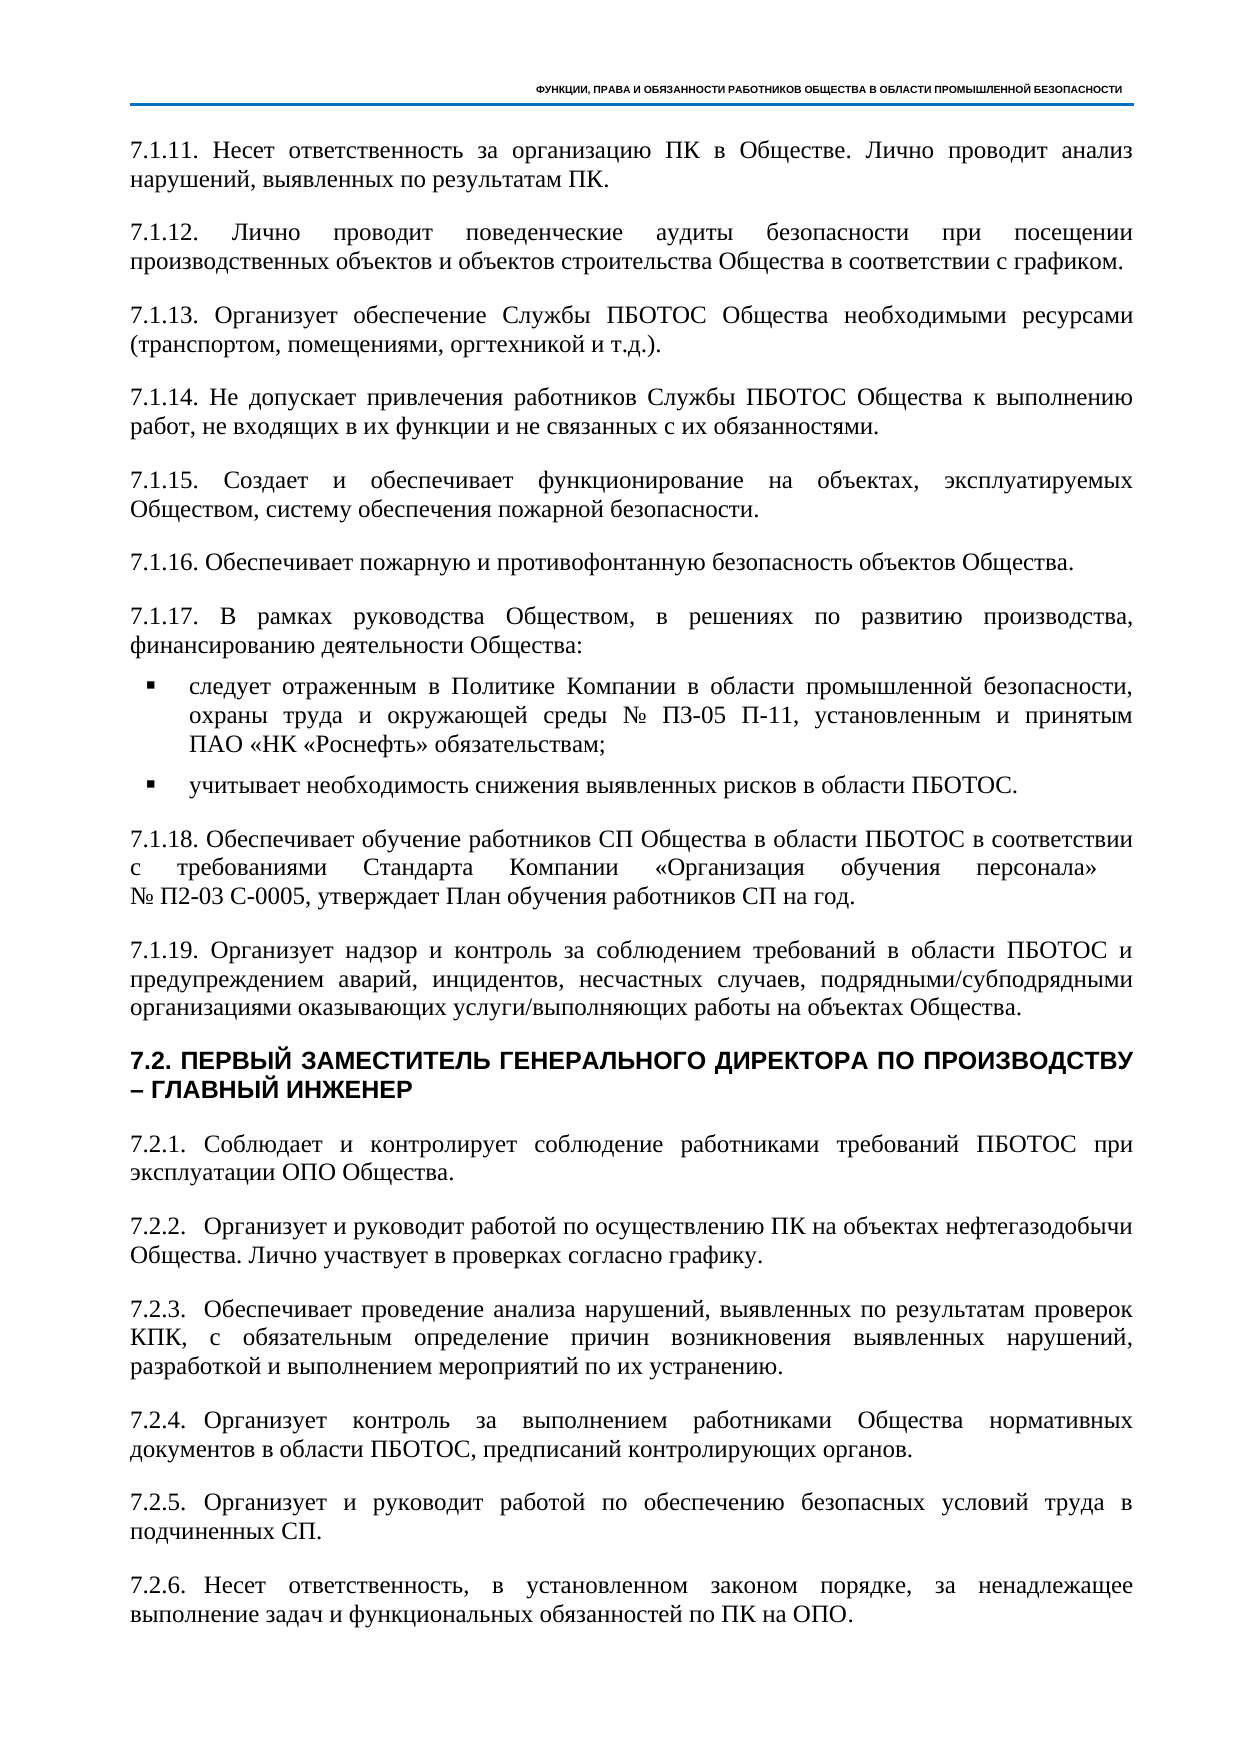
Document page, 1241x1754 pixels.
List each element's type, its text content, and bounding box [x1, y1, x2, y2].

text 7.1.13. Организует обеспечение Службы ПБОТОС Общества необходимыми ресурсами (транспортом, помещениями, оргтехникой и т.д.). [130, 300, 1134, 357]
list следует отраженным в Политике Компании в области промышленной безопасности, охраны труда и окружающей среды № П3-05 П-11, установленным и принятым ПАО «НК «Роснефть» обязательствам; [145, 671, 1134, 757]
list учитывает необходимость снижения выявленных рисков в области ПБОТОС. [145, 770, 1134, 799]
list Организует и руководит работой по осуществлению ПК на объектах нефтегазодобычи Общества. Лично участвует в проверках согласно графику. [130, 1211, 1134, 1269]
list Обеспечивает проведение анализа нарушений, выявленных по результатам проверок КПК, с обязательным определение причин возникновения выявленных нарушений, разработкой и выполнением мероприятий по их устранению. [130, 1294, 1134, 1380]
text 7.1.19. Организует надзор и контроль за соблюдением требований в области ПБОТОС и предупреждением аварий, инцидентов, несчастных случаев, подрядными/субподрядными организациями оказывающих услуги/выполняющих работы на объектах Общества. [130, 935, 1134, 1021]
list Организует контроль за выполнением работниками Общества нормативных документов в области ПБОТОС, предписаний контролирующих органов. [130, 1405, 1134, 1462]
list Организует и руководит работой по обеспечению безопасных условий труда в подчиненных СП. [130, 1487, 1134, 1545]
list Соблюдает и контролирует соблюдение работниками требований ПБОТОС при эксплуатации ОПО Общества. [130, 1129, 1134, 1186]
text 7.1.11. Несет ответственность за организацию ПК в Обществе. Лично проводит анализ нарушений, выявленных по результатам ПК. [130, 135, 1134, 192]
text 7.1.15. Создает и обеспечивает функционирование на объектах, эксплуатируемых Обществом, систему обеспечения пожарной безопасности. [130, 465, 1134, 522]
text 7.1.18. Обеспечивает обучение работников СП Общества в области ПБОТОС в соответствии с требованиями Стандарта Компании «Организация обучения персонала» № П2-03 С-0005, утверждает План обучения работников СП на год. [130, 824, 1134, 910]
list Несет ответственность, в установленном законом порядке, за ненадлежащее выполнение задач и функциональных обязанностей по ПК на ОПО. [130, 1570, 1134, 1627]
text 7.2. ПЕРВЫЙ ЗАМЕСТИТЕЛЬ ГЕНЕРАЛЬНОГО ДИРЕКТОРА ПО ПРОИЗВОДСТВУ – ГЛАВНЫЙ ИНЖЕНЕР [130, 1046, 1134, 1104]
text 7.1.12. Лично проводит поведенческие аудиты безопасности при посещении производственных объектов и объектов строительства Общества в соответствии с графиком. [130, 217, 1134, 275]
text 7.1.14. Не допускает привлечения работников Службы ПБОТОС Общества к выполнению работ, не входящих в их функции и не связанных с их обязанностями. [130, 382, 1134, 440]
text 7.1.17. В рамках руководства Обществом, в решениях по развитию производства, финансированию деятельности Общества: [130, 601, 1134, 659]
text 7.1.16. Обеспечивает пожарную и противофонтанную безопасность объектов Общества. [130, 547, 1134, 576]
